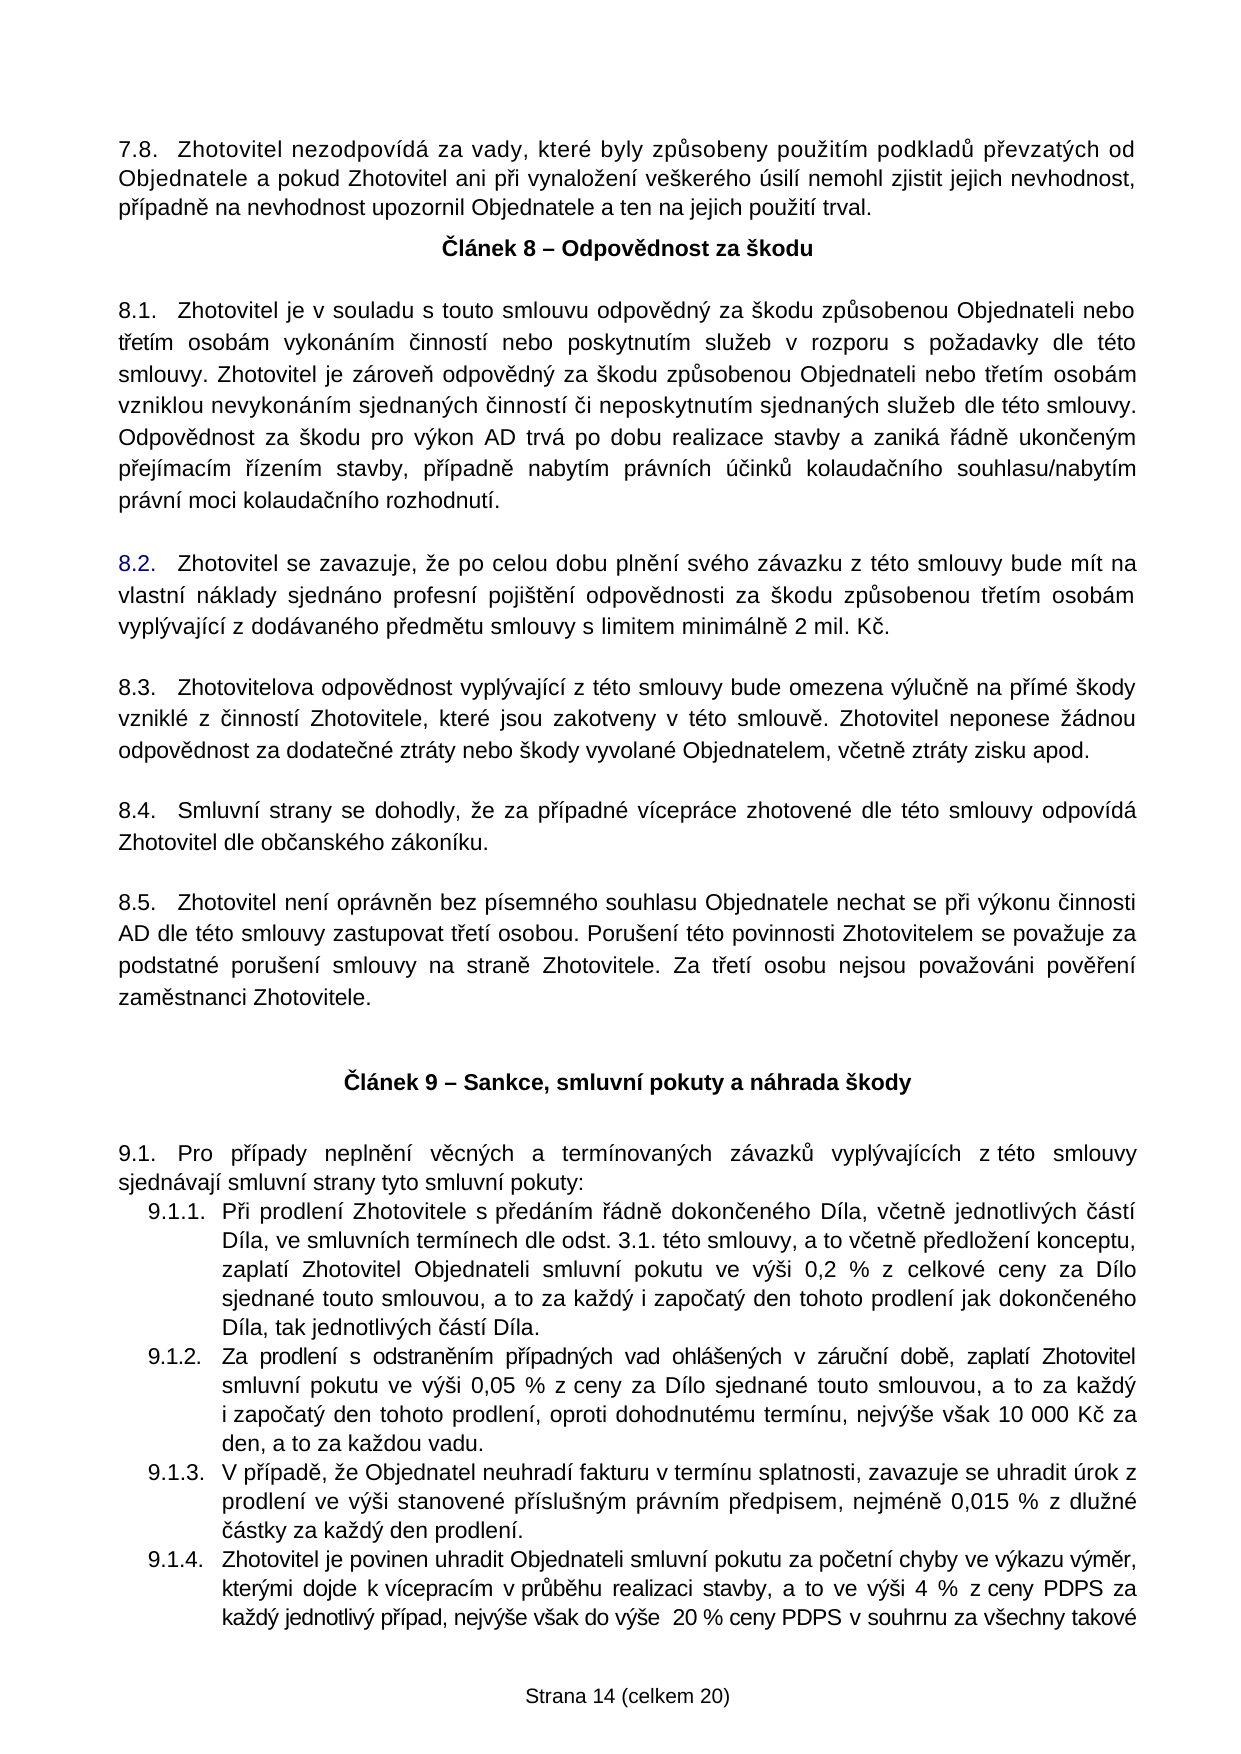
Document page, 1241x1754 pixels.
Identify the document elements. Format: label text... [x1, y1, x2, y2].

list Smluvní strany se dohodly, že za případné vícepráce zhotovené dle této smlouvy odpovídá Zhotovitel dle občanského zákoníku. [118, 797, 1137, 855]
list Zhotovitel je v souladu s touto smlouvu odpovědný za škodu způsobenou Objednateli nebo třetím osobám vykonáním činností nebo poskytnutím služeb v rozporu s požadavky dle této smlouvy. Zhotovitel je zároveň odpovědný za škodu způsobenou Objednateli nebo třetím osobám vzniklou nevykonáním sjednaných činností či neposkytnutím sjednaných služeb dle této smlouvy. Odpovědnost za škodu pro výkon AD trvá po dobu realizace stavby a zaniká řádně ukončeným přejímacím řízením stavby, případně nabytím právních účinků kolaudačního souhlasu/nabytím právní moci kolaudačního rozhodnutí. [118, 297, 1137, 513]
list Zhotovitel se zavazuje, že po celou dobu plnění svého závazku z této smlouvy bude mít na vlastní náklady sjednáno profesní pojištění odpovědnosti za škodu způsobenou třetím osobám vyplývající z dodávaného předmětu smlouvy s limitem minimálně 2 mil. Kč. [118, 550, 1137, 639]
list V případě, že Objednatel neuhradí fakturu v termínu splatnosti, zavazuje se uhradit úrok z prodlení ve výši stanovené příslušným právním předpisem, nejméně 0,015 % z dlužné částky za každý den prodlení. [148, 1459, 1137, 1543]
list Zhotovitelova odpovědnost vyplývající z této smlouvy bude omezena výlučně na přímé škody vzniklé z činností Zhotovitele, které jsou zakotveny v této smlouvě. Zhotovitel neponese žádnou odpovědnost za dodatečné ztráty nebo škody vyvolané Objednatelem, včetně ztráty zisku apod. [118, 673, 1137, 763]
text Článek 9 – Sankce, smluvní pokuty a náhrada škody [118, 1069, 1137, 1095]
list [148, 1546, 1137, 1630]
text Článek 8 – Odpovědnost za škodu [118, 235, 1137, 262]
list Pro případy neplnění věcných a termínovaných závazků vyplývajících z této smlouvy sjednávají smluvní strany tyto smluvní pokuty: [118, 1140, 1137, 1196]
list Při prodlení Zhotovitele s předáním řádně dokončeného Díla, včetně jednotlivých částí Díla, ve smluvních termínech dle odst. 3.1. této smlouvy, a to včetně předložení konceptu, zaplatí Zhotovitel Objednateli smluvní pokutu ve výši 0,2 % z celkové ceny za Dílo sjednané touto smlouvou, a to za každý i započatý den tohoto prodlení jak dokončeného Díla, tak jednotlivých částí Díla. [148, 1198, 1137, 1341]
list Zhotovitel nezodpovídá za vady, které byly způsobeny použitím podkladů převzatých od Objednatele a pokud Zhotovitel ani při vynaložení veškerého úsilí nemohl zjistit jejich nevhodnost, případně na nevhodnost upozornil Objednatele a ten na jejich použití trval. [118, 136, 1137, 220]
list Zhotovitel není oprávněn bez písemného souhlasu Objednatele nechat se při výkonu činnosti AD dle této smlouvy zastupovat třetí osobou. Porušení této povinnosti Zhotovitelem se považuje za podstatné porušení smlouvy na straně Zhotovitele. Za třetí osobu nejsou považováni pověření zaměstnanci Zhotovitele. [118, 889, 1137, 1010]
list Za prodlení s odstraněním případných vad ohlášených v záruční době, zaplatí Zhotovitel smluvní pokutu ve výši 0,05 % z ceny za Dílo sjednané touto smlouvou, a to za každý i započatý den tohoto prodlení, oproti dohodnutému termínu, nejvýše však 10 000 Kč za den, a to za každou vadu. [148, 1343, 1137, 1456]
